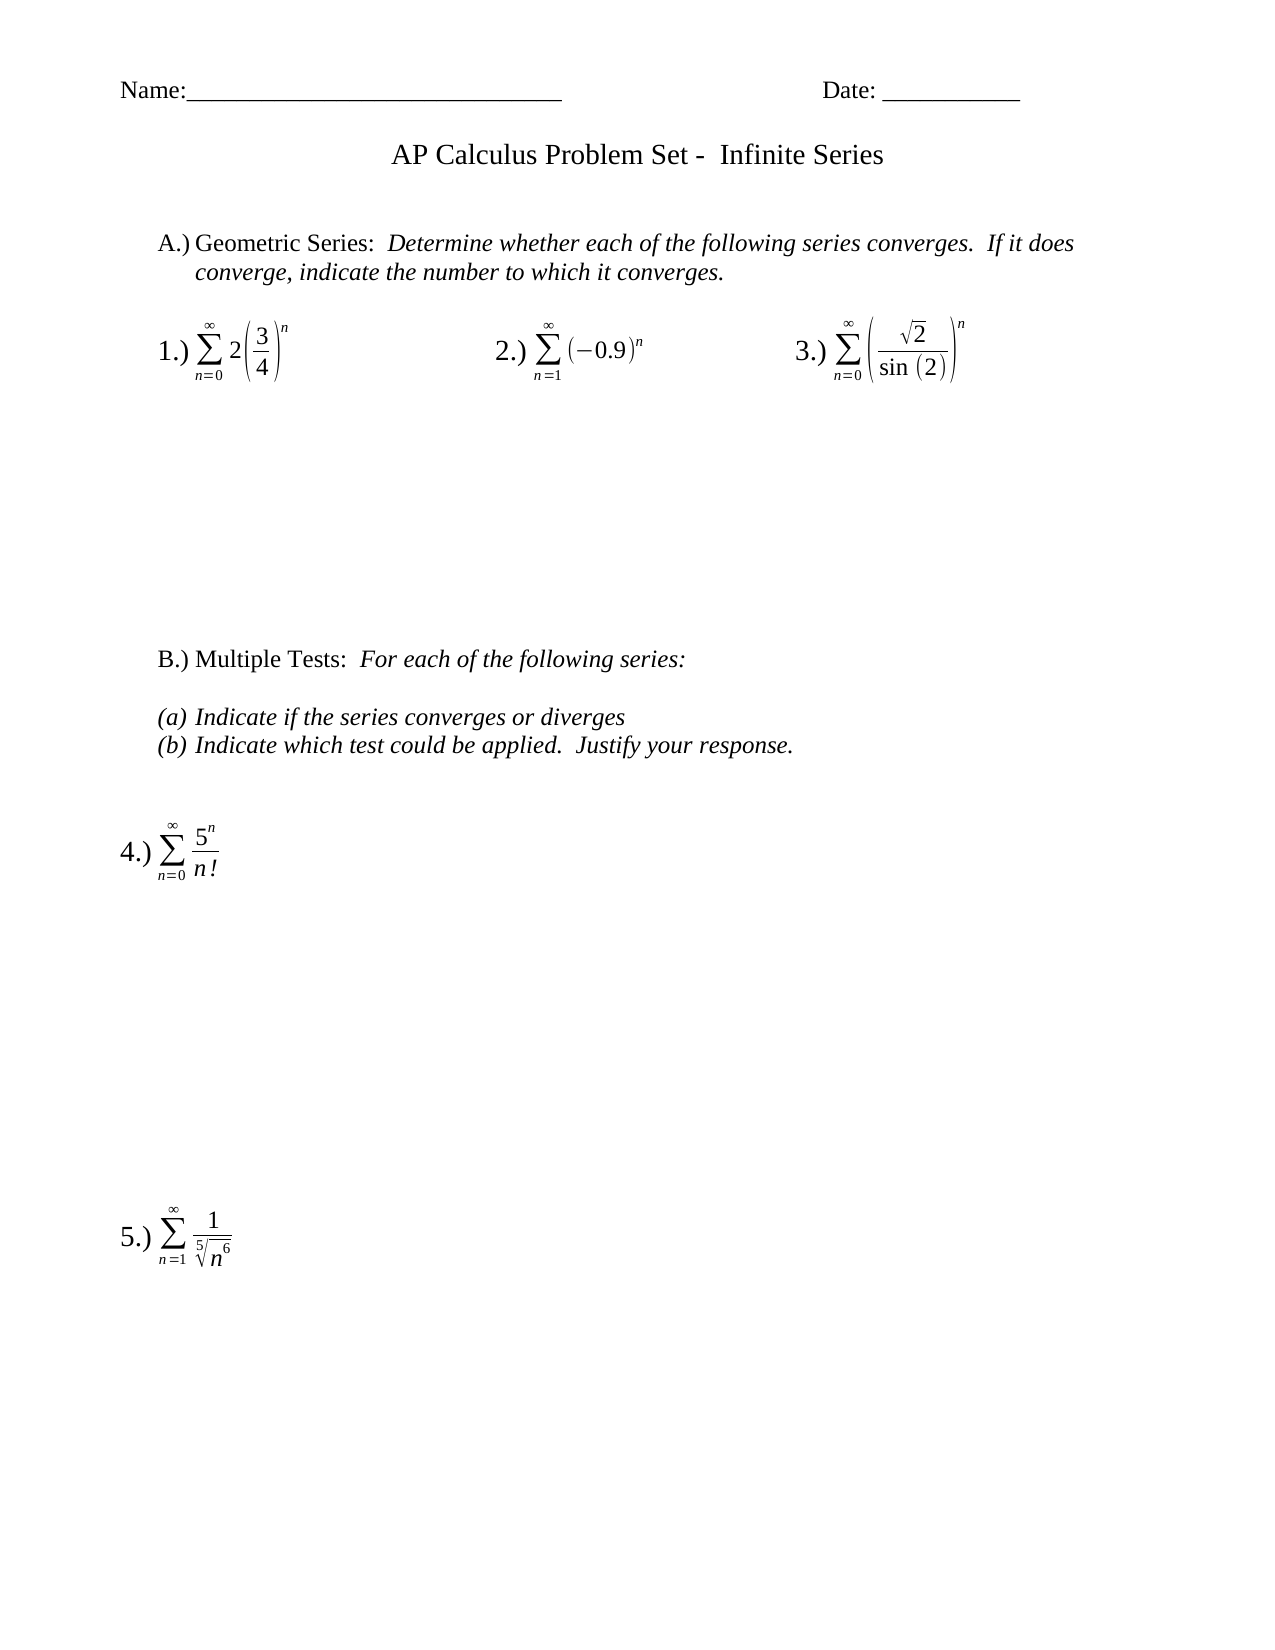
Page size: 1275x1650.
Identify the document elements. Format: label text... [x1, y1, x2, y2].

text AP Calculus Problem Set - Infinite Series [120, 137, 1155, 171]
text 4.) [120, 817, 1155, 884]
list Indicate which test could be applied. Justify your response. [157, 731, 1155, 759]
list Geometric Series: Determine whether each of the following series converges. If it does converge, indicate the number to which it converges. [157, 228, 1155, 286]
list Indicate if the series converges or diverges [157, 702, 1155, 731]
text 5.) [120, 1200, 1155, 1271]
list 2.) 3.) [157, 314, 1155, 386]
list Multiple Tests: For each of the following series: [157, 644, 1155, 673]
